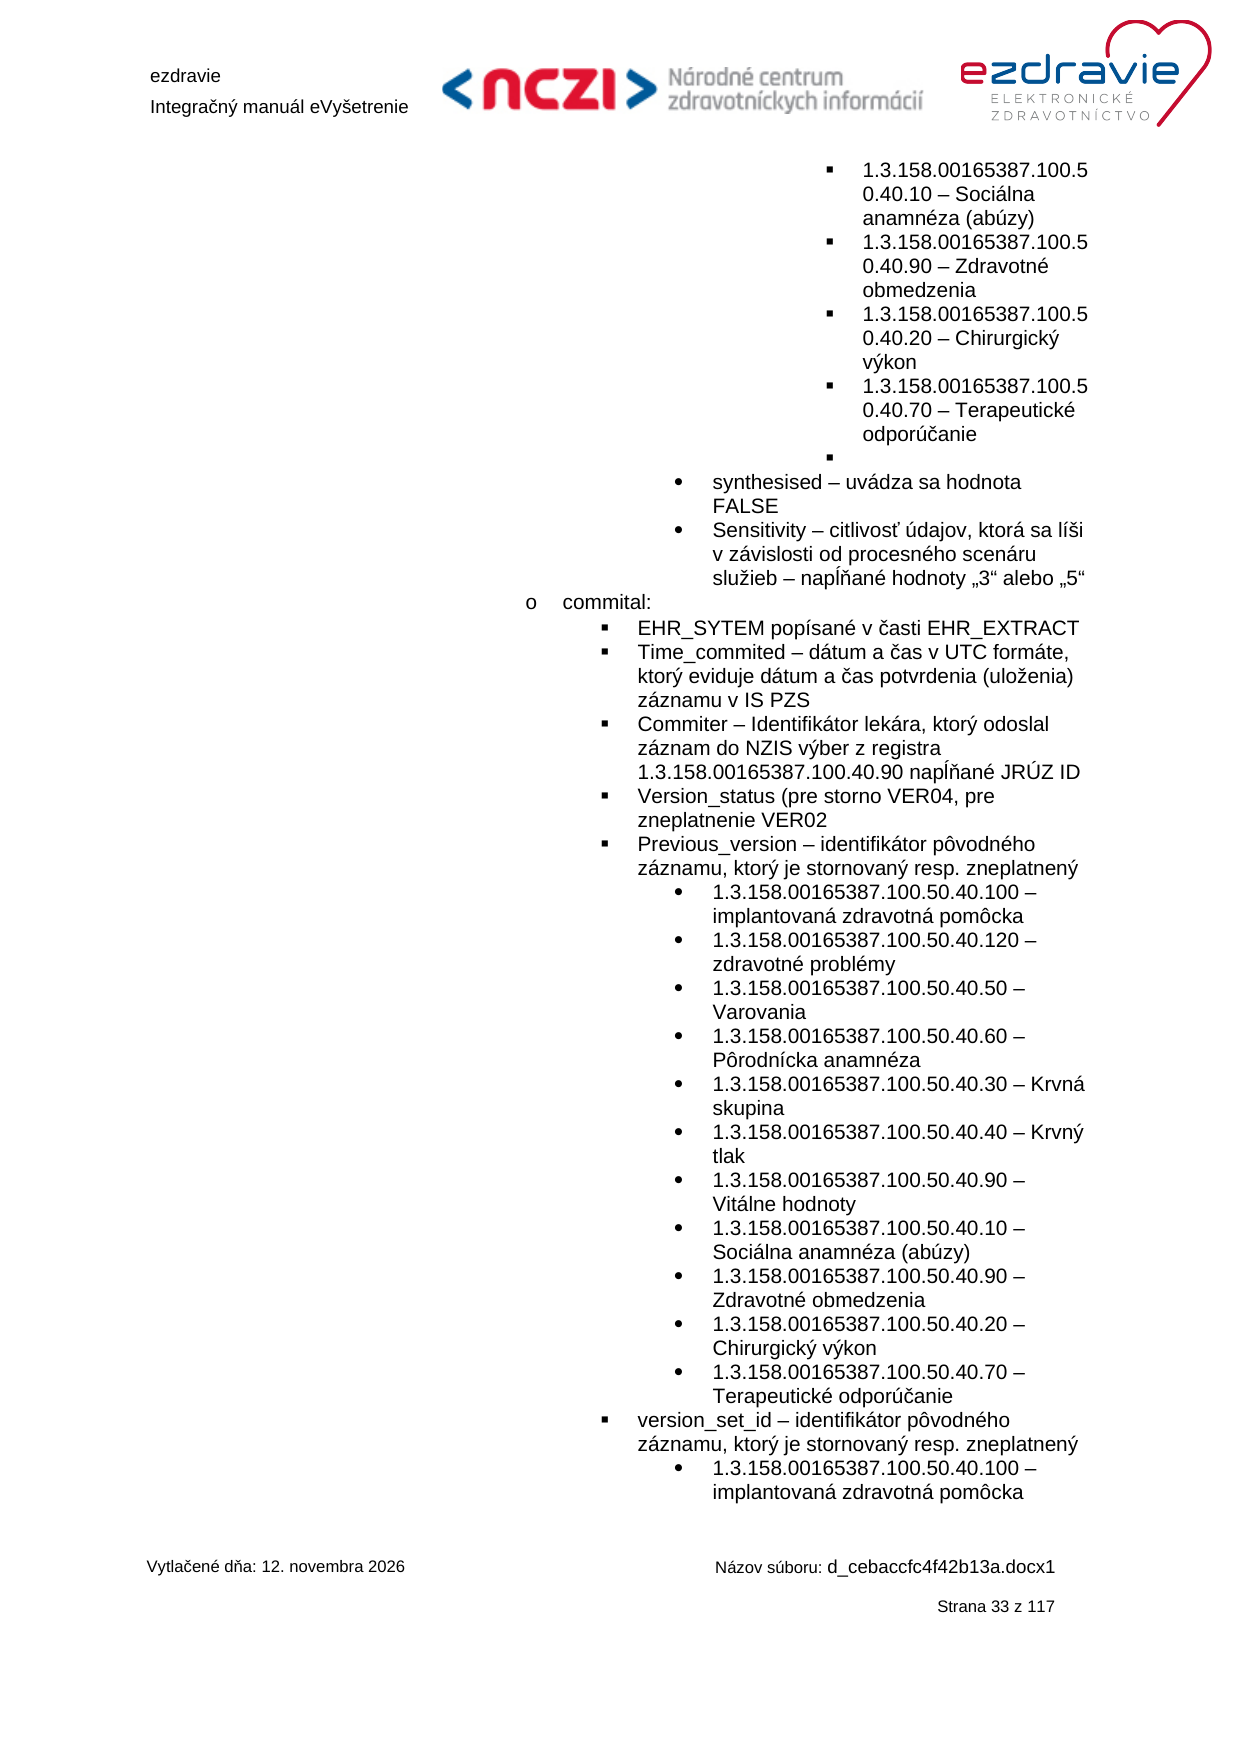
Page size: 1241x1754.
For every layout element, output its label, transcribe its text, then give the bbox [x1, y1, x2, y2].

list synthesised – uvádza sa hodnota FALSE [675, 469, 1090, 518]
list Sensitivity – citlivosť údajov, ktorá sa líši v závislosti od procesného scenáru služieb – napĺňané hodnoty „3“ alebo „5“ [675, 518, 1090, 589]
picture [961, 20, 1212, 127]
list version_set_id – identifikátor pôvodného záznamu, ktorý je stornovaný resp. zneplatnený [600, 1408, 1090, 1456]
list commital: [525, 589, 1090, 615]
list 1.3.158.00165387.100.50.40.70 – Terapeutické odporúčanie [675, 1360, 1090, 1408]
list 1.3.158.00165387.100.50.40.50 – Varovania [675, 976, 1090, 1023]
list Previous_version – identifikátor pôvodného záznamu, ktorý je stornovaný resp. zneplatnený [600, 831, 1090, 879]
list Version_status (pre storno VER04, pre zneplatnenie VER02 [600, 783, 1090, 831]
list 1.3.158.00165387.100.50.40.120 – zdravotné problémy [675, 927, 1090, 976]
list 1.3.158.00165387.100.50.40.20 – Chirurgický výkon [825, 302, 1090, 373]
list 1.3.158.00165387.100.50.40.90 – Zdravotné obmedzenia [825, 229, 1090, 302]
list 1.3.158.00165387.100.50.40.60 – Pôrodnícka anamnéza [675, 1023, 1090, 1072]
list Time_commited – dátum a čas v UTC formáte, ktorý eviduje dátum a čas potvrdenia (uloženia) záznamu v IS PZS [600, 639, 1090, 711]
list Commiter – Identifikátor lekára, ktorý odoslal záznam do NZIS výber z registra 1.3.158.00165387.100.40.90 napĺňané JRÚZ ID [600, 711, 1090, 783]
list 1.3.158.00165387.100.50.40.90 – Zdravotné obmedzenia [675, 1264, 1090, 1312]
list EHR_SYTEM popísané v časti EHR_EXTRACT [600, 615, 1090, 639]
list 1.3.158.00165387.100.50.40.70 – Terapeutické odporúčanie [825, 373, 1090, 446]
list 1.3.158.00165387.100.50.40.100 – implantovaná zdravotná pomôcka [675, 879, 1090, 927]
list 1.3.158.00165387.100.50.40.20 – Chirurgický výkon [675, 1312, 1090, 1360]
list 1.3.158.00165387.100.50.40.10 – Sociálna anamnéza (abúzy) [675, 1216, 1090, 1264]
list 1.3.158.00165387.100.50.40.100 – implantovaná zdravotná pomôcka [675, 1456, 1090, 1504]
list 1.3.158.00165387.100.50.40.10 – Sociálna anamnéza (abúzy) [825, 158, 1090, 229]
list 1.3.158.00165387.100.50.40.30 – Krvná skupina [675, 1072, 1090, 1119]
picture [442, 67, 924, 114]
list 1.3.158.00165387.100.50.40.90 – Vitálne hodnoty [675, 1168, 1090, 1216]
list 1.3.158.00165387.100.50.40.40 – Krvný tlak [675, 1119, 1090, 1168]
